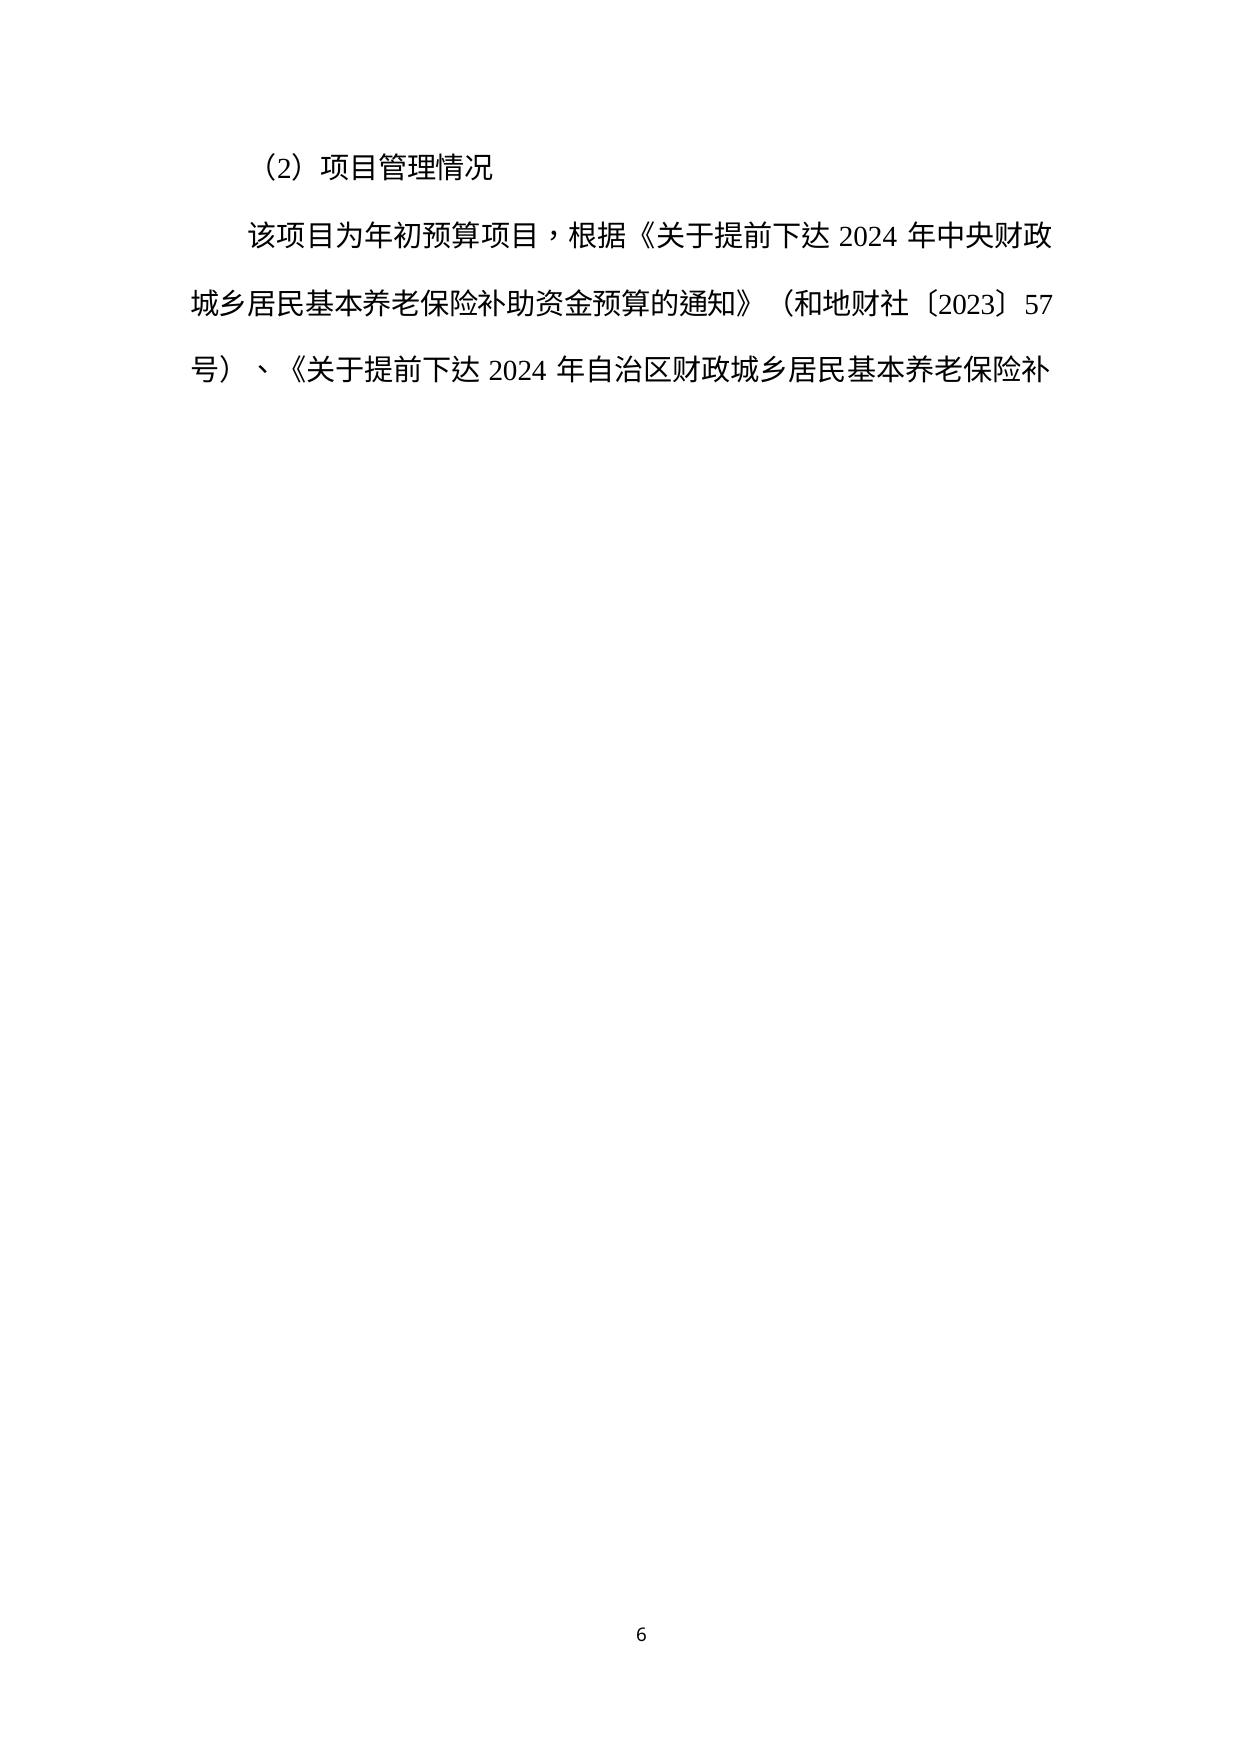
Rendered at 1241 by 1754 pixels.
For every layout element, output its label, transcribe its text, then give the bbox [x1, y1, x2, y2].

text （2）项目管理情况 [248, 149, 1063, 186]
text 号）、《关于提前下达 2024 年自治区财政城乡居民基本养老保险补 [190, 351, 1063, 388]
text 该项目为年初预算项目，根据《关于提前下达 2024 年中央财政 城乡居民基本养老保险补助资金预算的通知》（和地财社〔2023〕57 [190, 216, 1053, 323]
